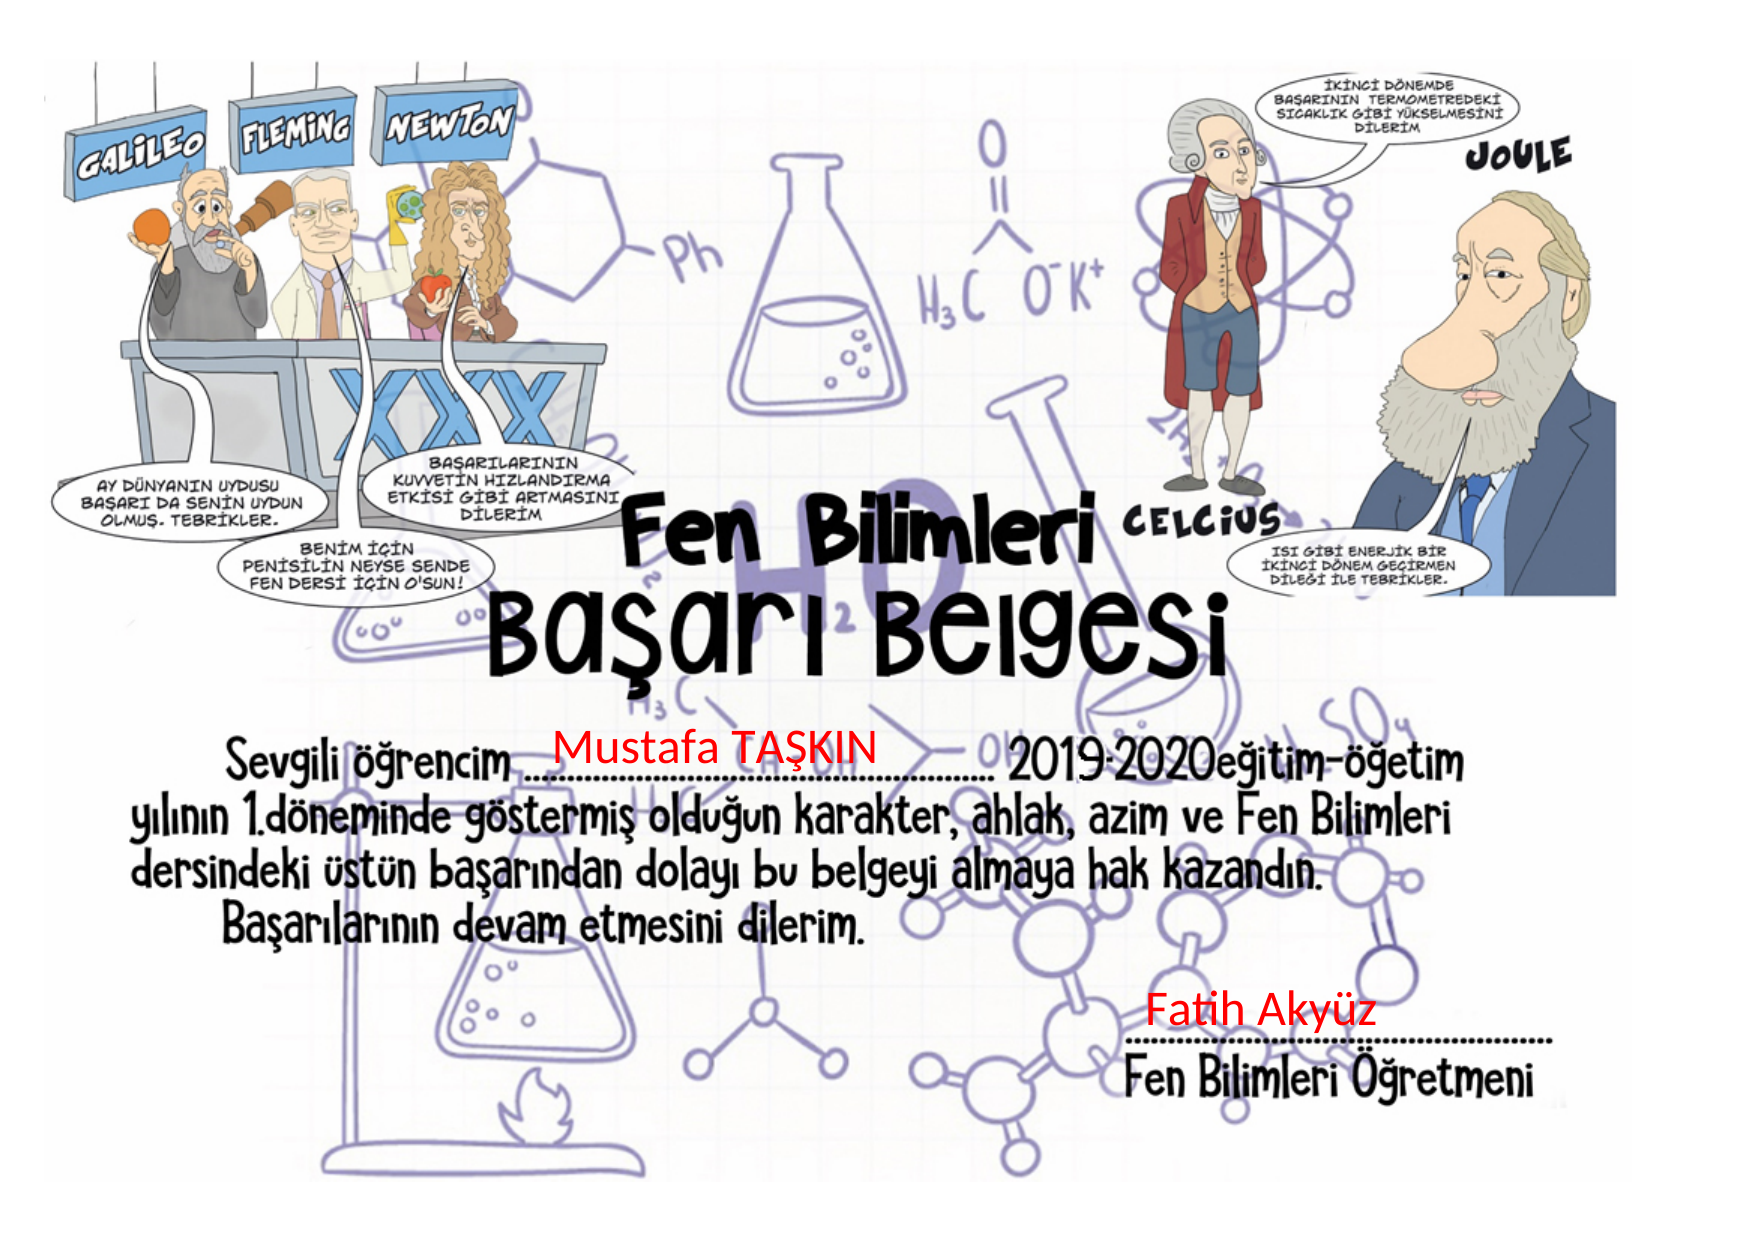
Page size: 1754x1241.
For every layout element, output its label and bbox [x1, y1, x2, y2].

picture [44, 59, 1632, 1182]
